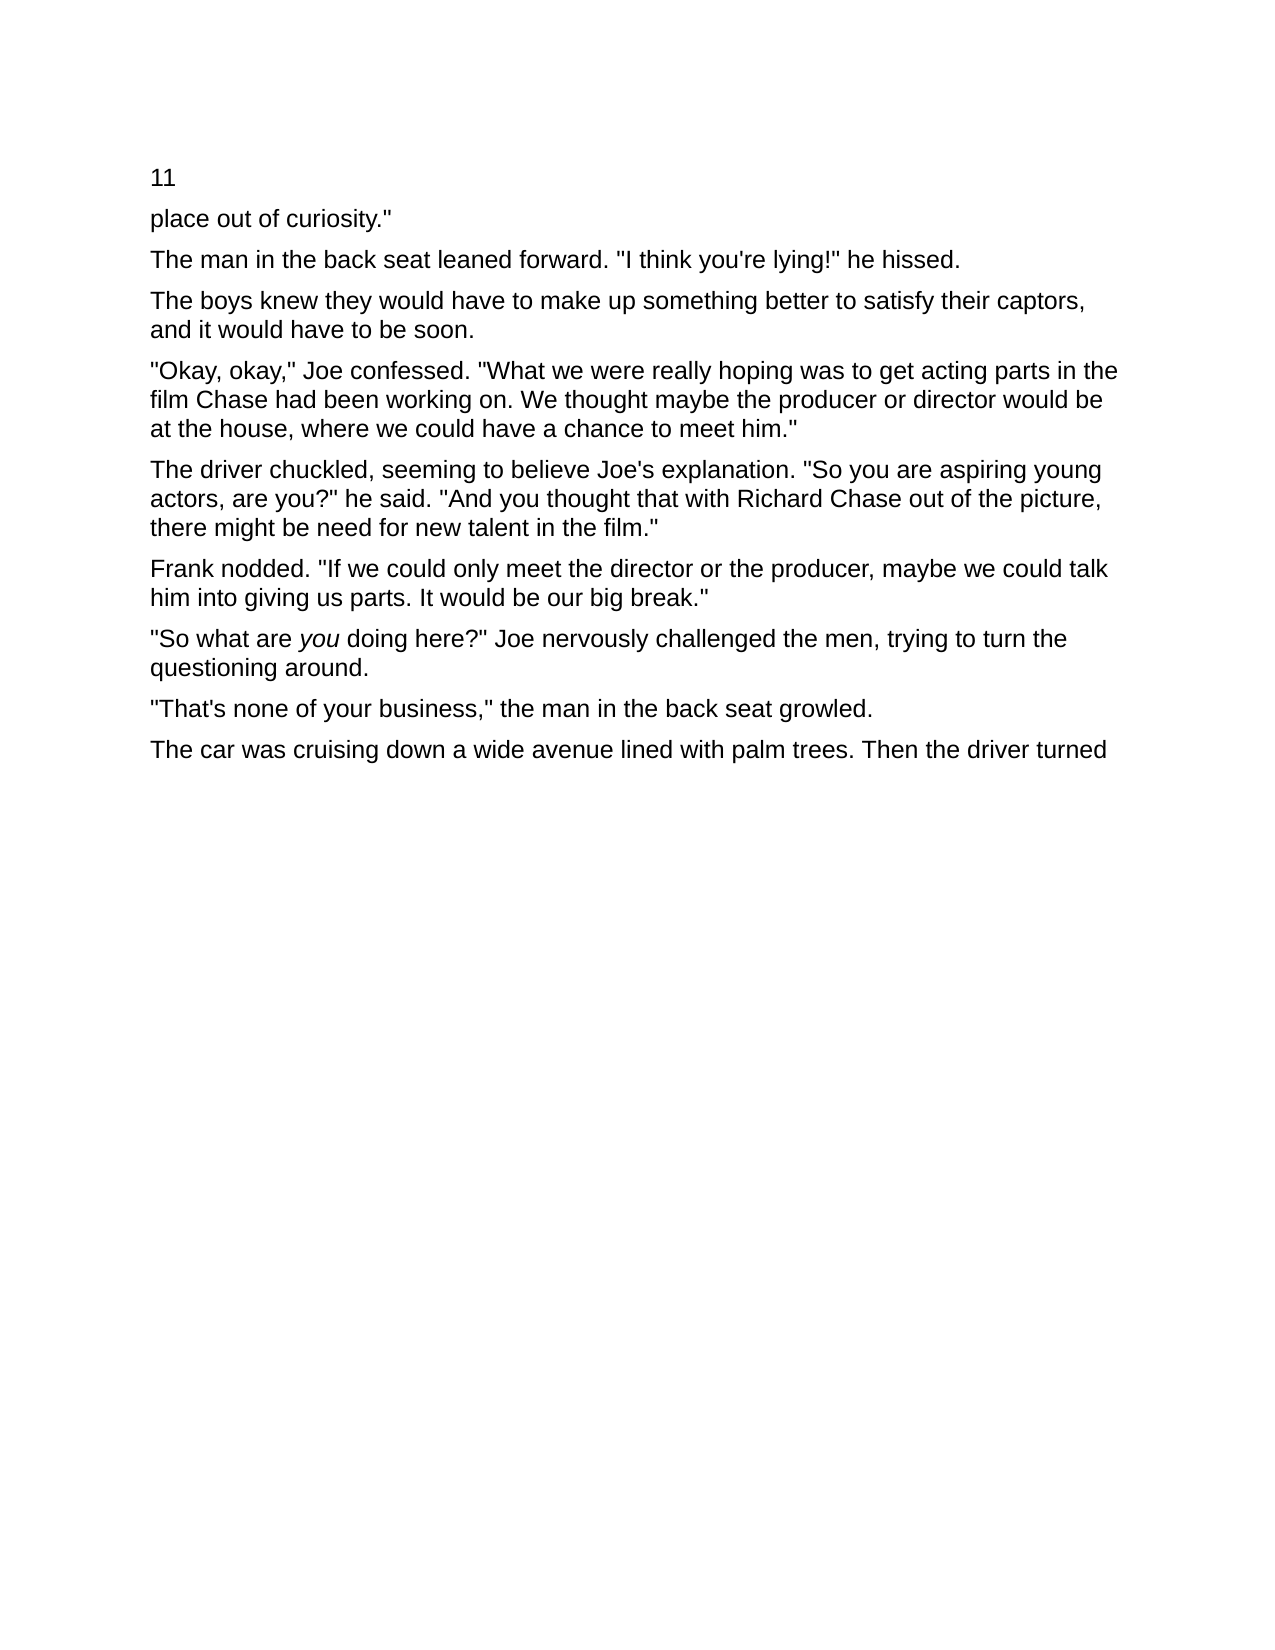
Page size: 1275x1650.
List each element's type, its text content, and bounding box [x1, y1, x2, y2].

text Frank nodded. "If we could only meet the director or the producer, maybe we could talk him into giving us parts. It would be our big break." [150, 554, 1125, 611]
text "Okay, okay," Joe confessed. "What we were really hoping was to get acting parts in the film Chase had been working on. We thought maybe the producer or director would be at the house, where we could have a chance to meet him." [150, 356, 1125, 442]
text The driver chuckled, seeming to believe Joe's explanation. "So you are aspiring young actors, are you?" he said. "And you thought that with Richard Chase out of the picture, there might be need for new talent in the film." [150, 455, 1125, 541]
text The man in the back seat leaned forward. "I think you're lying!" he hissed. [150, 245, 1125, 274]
text The boys knew they would have to make up something better to satisfy their captors, and it would have to be soon. [150, 286, 1125, 344]
text The car was cruising down a wide avenue lined with palm trees. Then the driver turned [150, 735, 1125, 764]
text 11 [150, 162, 1125, 191]
text "So what are you doing here?" Joe nervously challenged the men, trying to turn the questioning around. [150, 624, 1125, 681]
text place out of curiosity." [150, 204, 1125, 232]
text "That's none of your business," the man in the back seat growled. [150, 694, 1125, 722]
